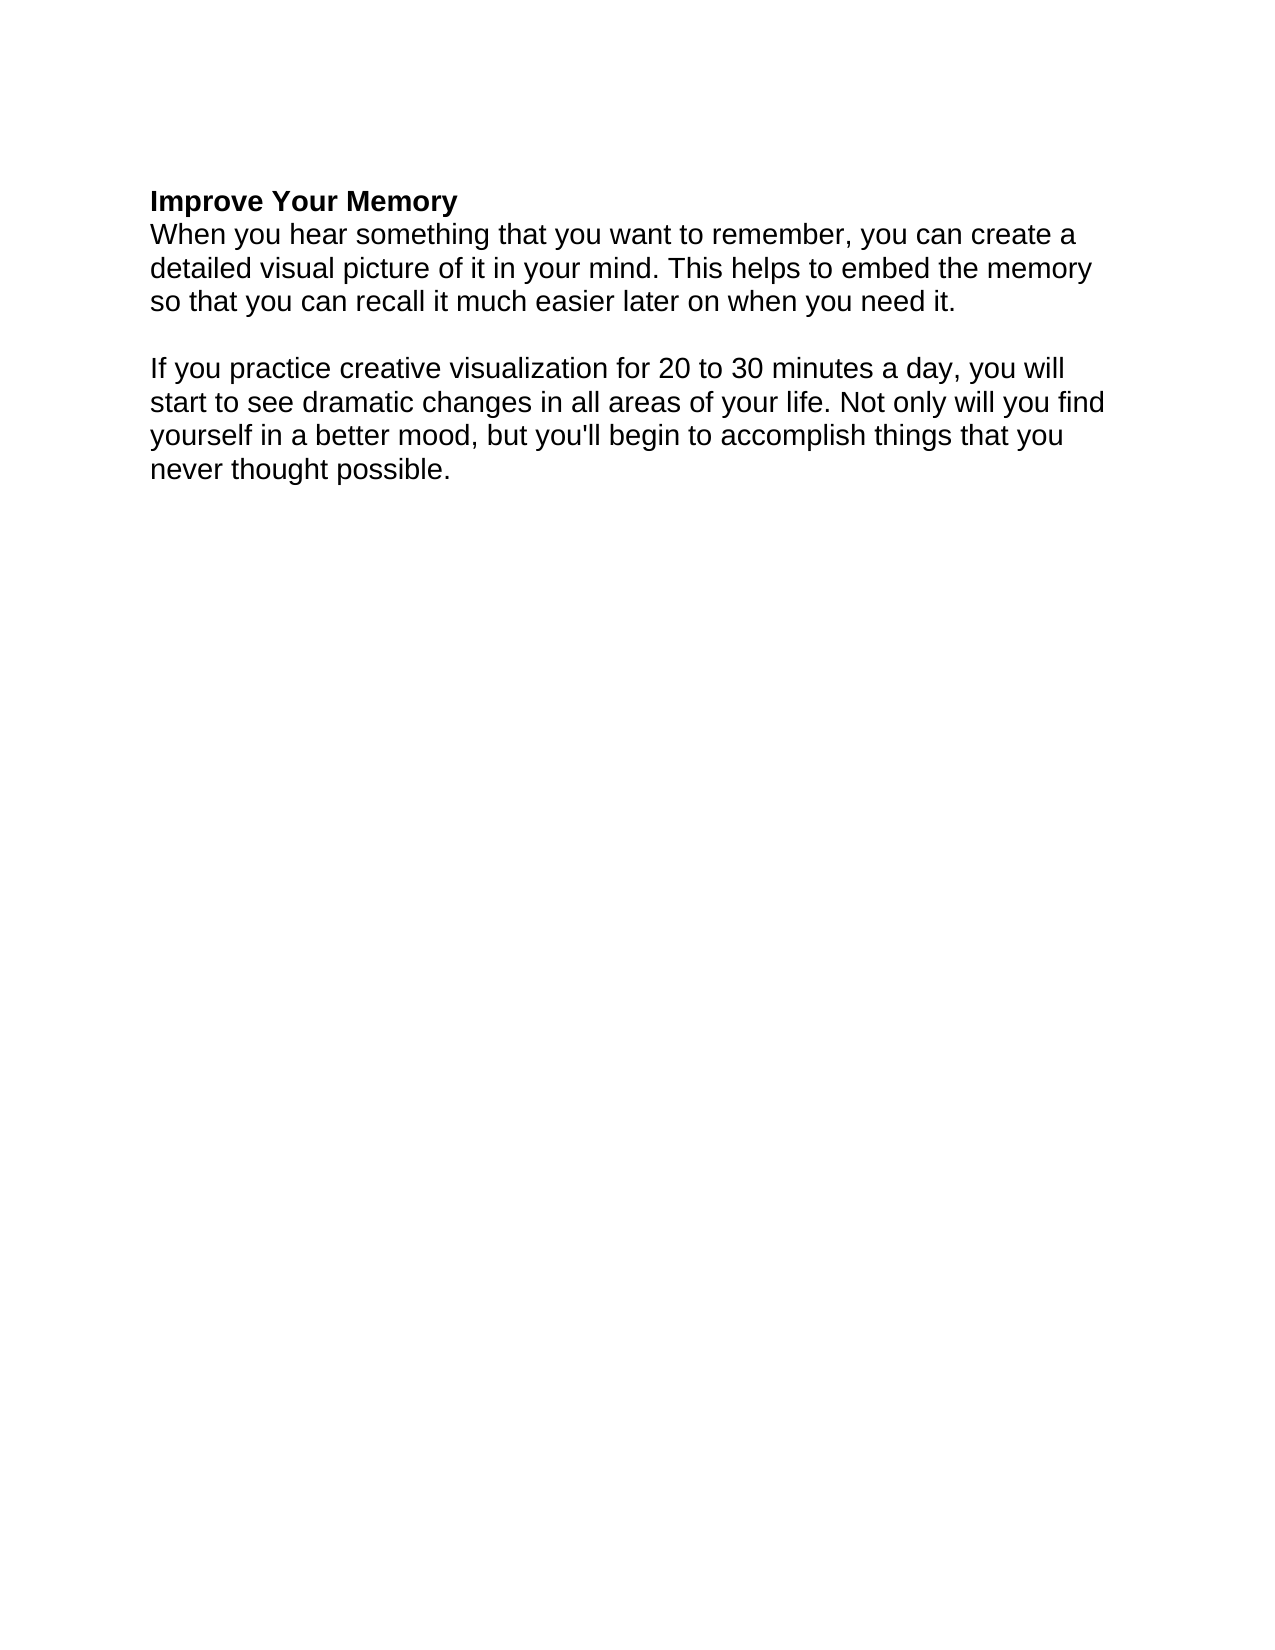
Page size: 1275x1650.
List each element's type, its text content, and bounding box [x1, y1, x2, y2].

text When you hear something that you want to remember, you can create a detailed visual picture of it in your mind. This helps to embed the memory so that you can recall it much easier later on when you need it. [150, 217, 1125, 318]
text If you practice creative visualization for 20 to 30 minutes a day, you will start to see dramatic changes in all areas of your life. Not only will you find yourself in a better mood, but you'll begin to accomplish things that you never thought possible. [150, 351, 1125, 485]
text Improve Your Memory [150, 183, 1125, 217]
